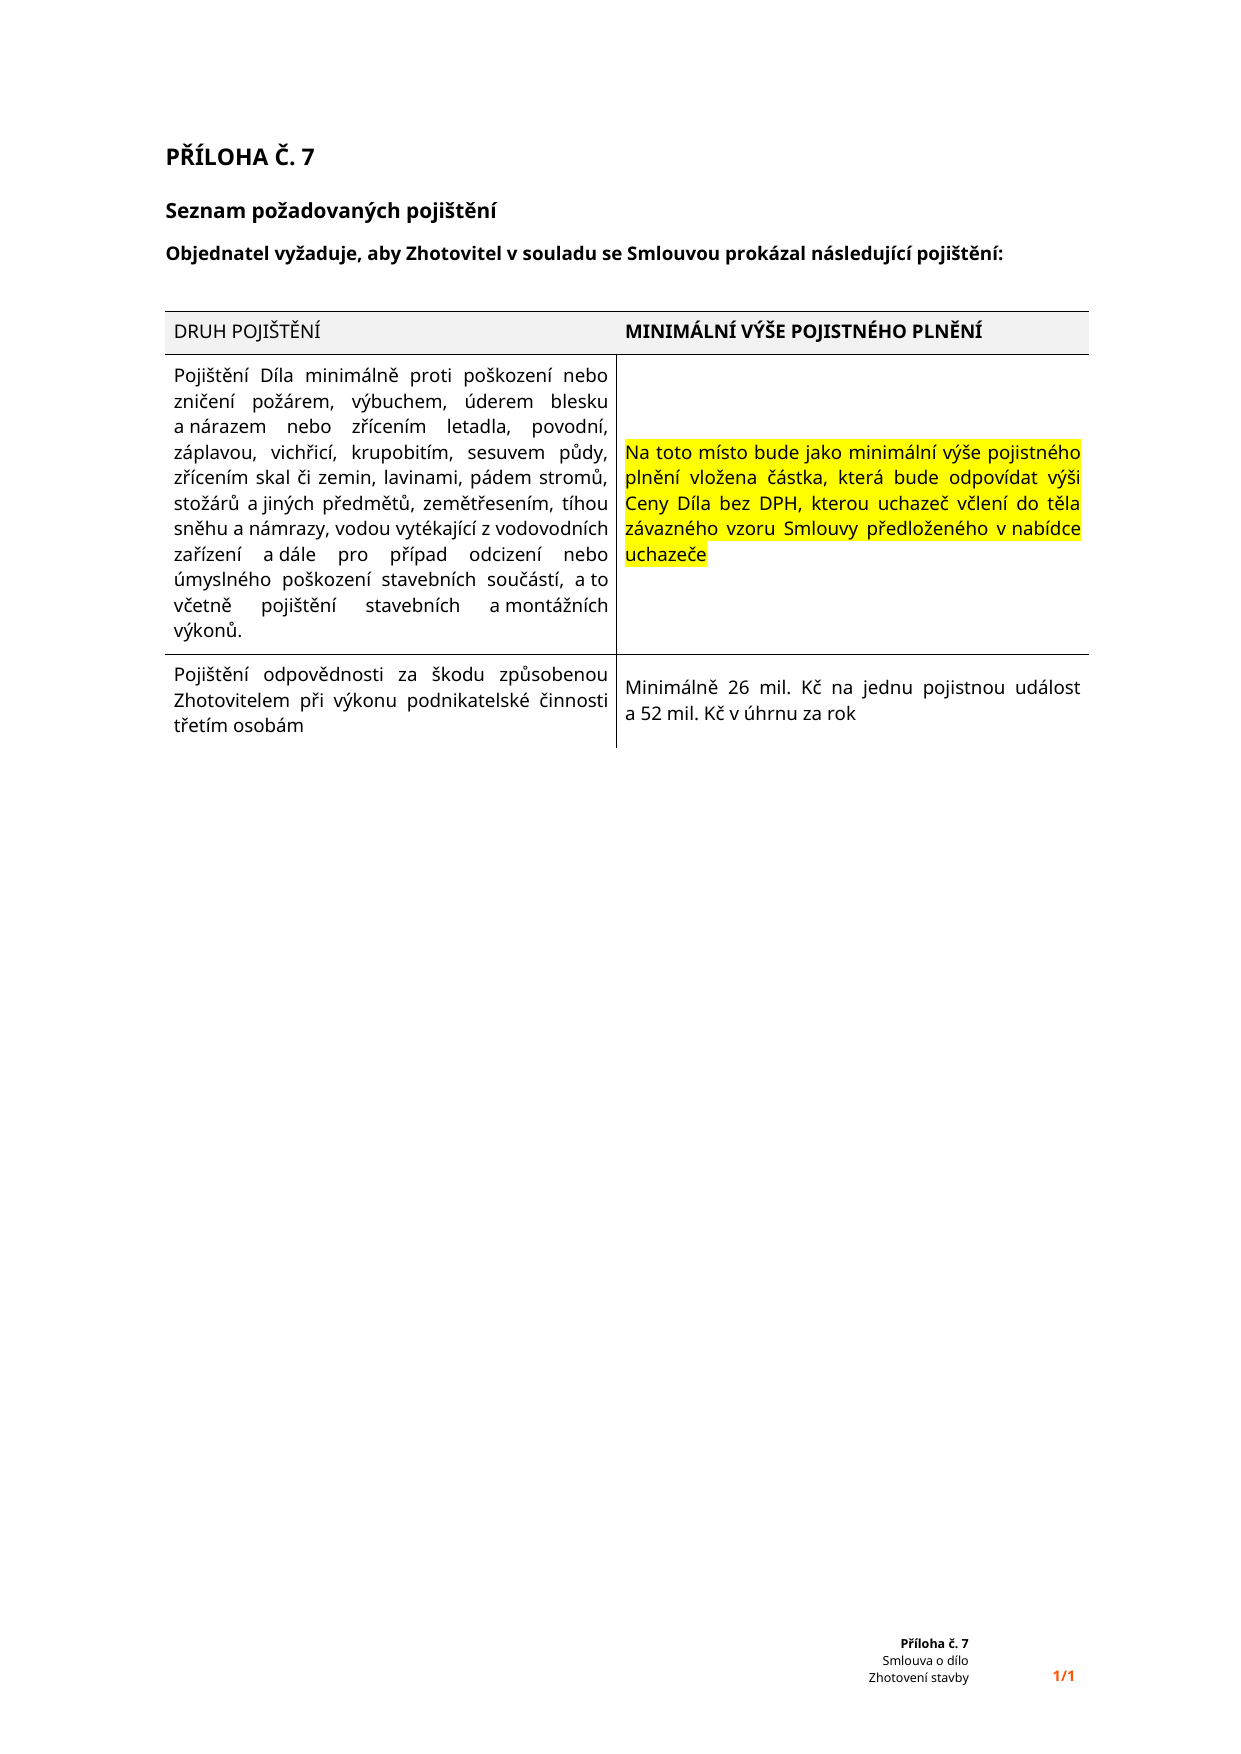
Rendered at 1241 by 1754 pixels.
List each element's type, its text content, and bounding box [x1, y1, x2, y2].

text Seznam požadovaných pojištění [165, 197, 1075, 225]
text Objednatel vyžaduje, aby Zhotovitel v souladu se Smlouvou prokázal následující pojištění: [165, 240, 1075, 266]
table_cell Pojištění odpovědnosti za škodu způsobenou Zhotovitelem při výkonu podnikatelské činnosti třetím osobám [165, 655, 616, 748]
table_header DRUH POJIŠTĚNÍ [165, 312, 617, 354]
table_cell Na toto místo bude jako minimální výše pojistného plnění vložena částka, která bude odpovídat výši Ceny Díla bez DPH, kterou uchazeč včlení do těla závazného vzoru Smlouvy předloženého v nabídce uchazeče [617, 355, 1089, 653]
text Příloha č. 7 [165, 141, 1075, 173]
table_cell Pojištění Díla minimálně proti poškození nebo zničení požárem, výbuchem, úderem blesku a nárazem nebo zřícením letadla, povodní, záplavou, vichřicí, krupobitím, sesuvem půdy, zřícením skal či zemin, lavinami, pádem stromů, stožárů a jiných předmětů, zemětřesením, tíhou sněhu a námrazy, vodou vytékající z vodovodních zařízení a dále pro případ odcizení nebo úmyslného poškození stavebních součástí, a to včetně pojištění stavebních a montážních výkonů. [165, 355, 616, 653]
table_header MINIMÁLNÍ VÝŠE POJISTNÉHO PLNĚNÍ [617, 312, 1089, 354]
table_cell Minimálně 26 mil. Kč na jednu pojistnou událost a 52 mil. Kč v úhrnu za rok [617, 655, 1089, 748]
